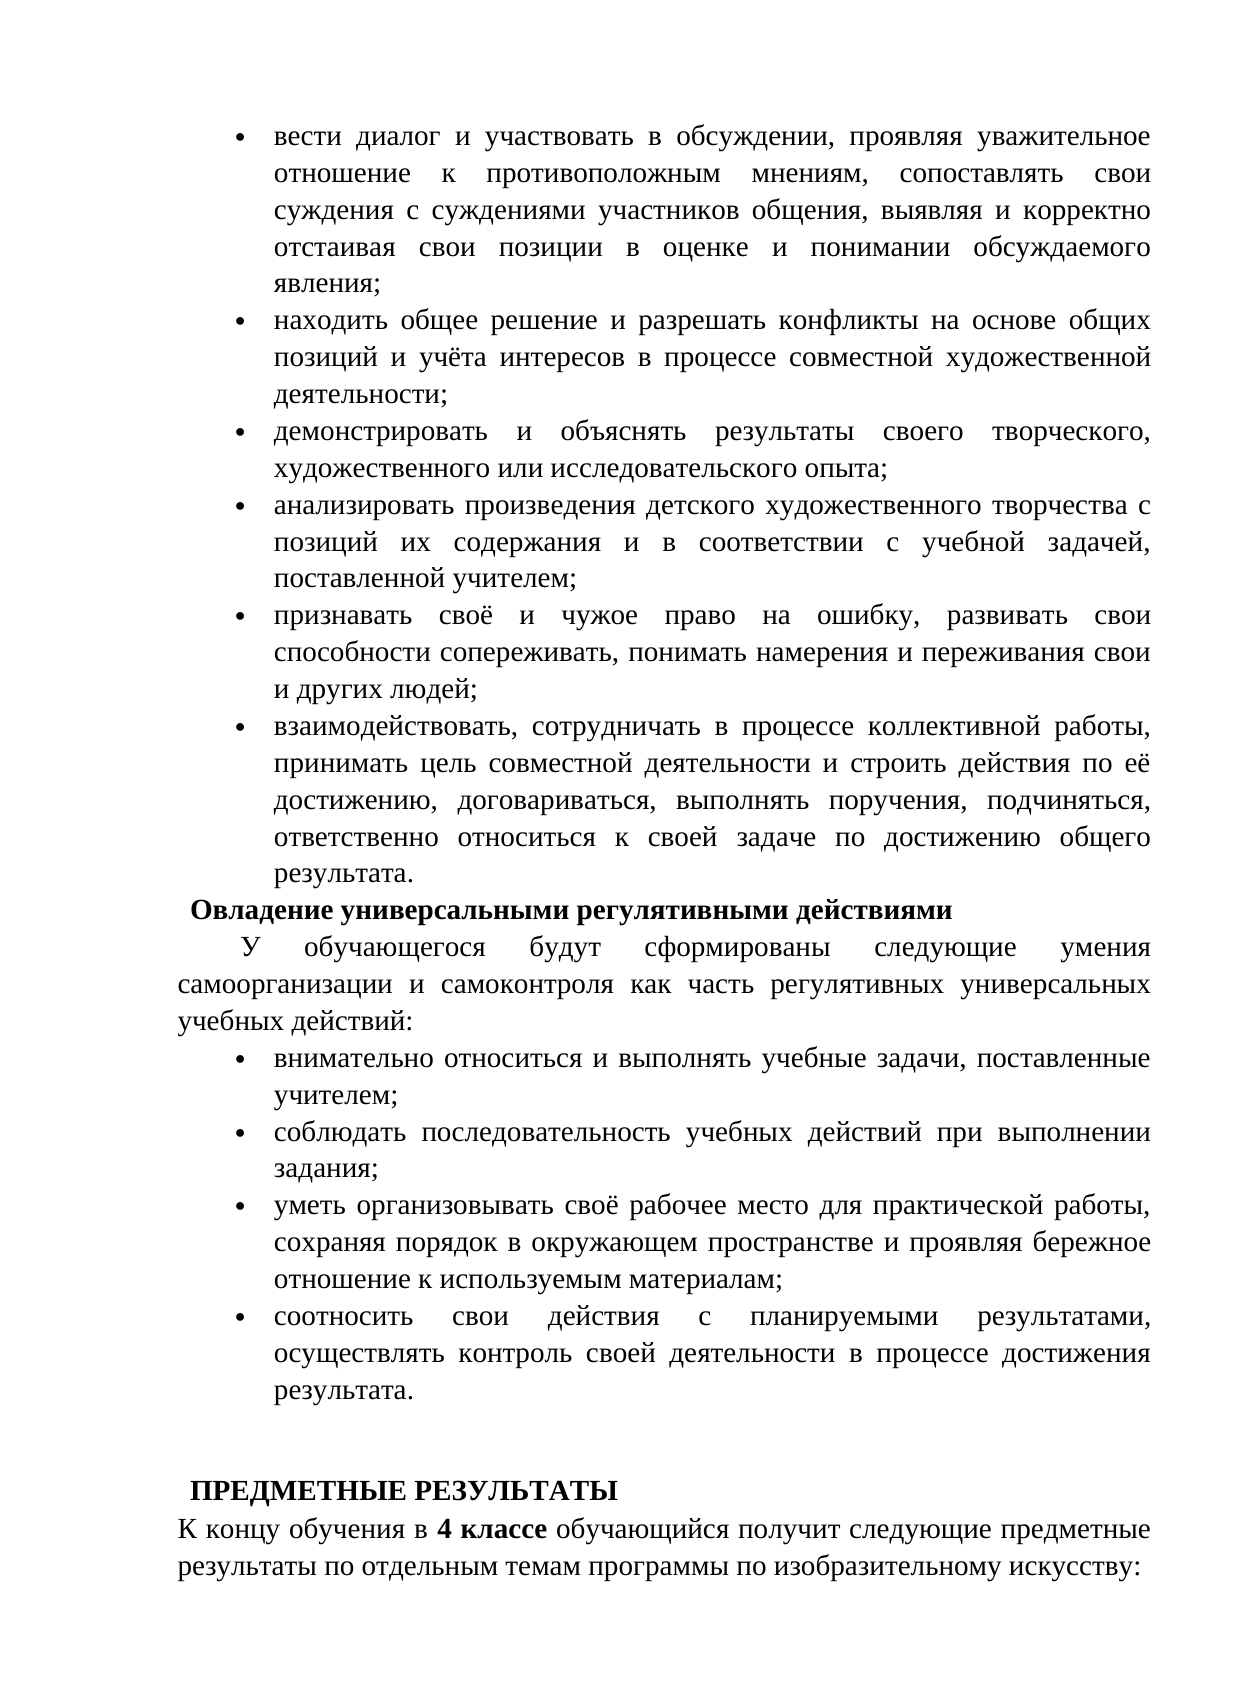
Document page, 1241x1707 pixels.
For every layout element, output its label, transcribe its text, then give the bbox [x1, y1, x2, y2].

list соотносить свои действия с планируемыми результатами, осуществлять контроль своей деятельности в процессе достижения результата. [236, 1298, 1152, 1405]
list демонстрировать и объяснять результаты своего творческого, художественного или исследовательского опыта; [236, 413, 1152, 483]
list внимательно относиться и выполнять учебные задачи, поставленные учителем; [236, 1040, 1152, 1110]
text Овладение универсальными регулятивными действиями [190, 892, 1152, 926]
text ПРЕДМЕТНЫЕ РЕЗУЛЬТАТЫ [190, 1473, 1152, 1507]
list признавать своё и чужое право на ошибку, развивать свои способности сопереживать, понимать намерения и переживания свои и других людей; [236, 597, 1152, 705]
text У обучающегося будут сформированы следующие умения самоорганизации и самоконтроля как часть регулятивных универсальных учебных действий: [177, 929, 1152, 1037]
list анализировать произведения детского художественного творчества с позиций их содержания и в соответствии с учебной задачей, поставленной учителем; [236, 487, 1152, 594]
list взаимодействовать, сотрудничать в процессе коллективной работы, принимать цель совместной деятельности и строить действия по её достижению, договариваться, выполнять поручения, подчиняться, ответственно относиться к своей задаче по достижению общего результата. [236, 708, 1152, 889]
text К концу обучения в 4 классе обучающийся получит следующие предметные результаты по отдельным темам программы по изобразительному искусству: [177, 1512, 1152, 1582]
list находить общее решение и разрешать конфликты на основе общих позиций и учёта интересов в процессе совместной художественной деятельности; [236, 302, 1152, 410]
list вести диалог и участвовать в обсуждении, проявляя уважительное отношение к противоположным мнениям, сопоставлять свои суждения с суждениями участников общения, выявляя и корректно отстаивая свои позиции в оценке и понимании обсуждаемого явления; [236, 118, 1152, 299]
list соблюдать последовательность учебных действий при выполнении задания; [236, 1114, 1152, 1184]
list уметь организовывать своё рабочее место для практической работы, сохраняя порядок в окружающем пространстве и проявляя бережное отношение к используемым материалам; [236, 1187, 1152, 1295]
